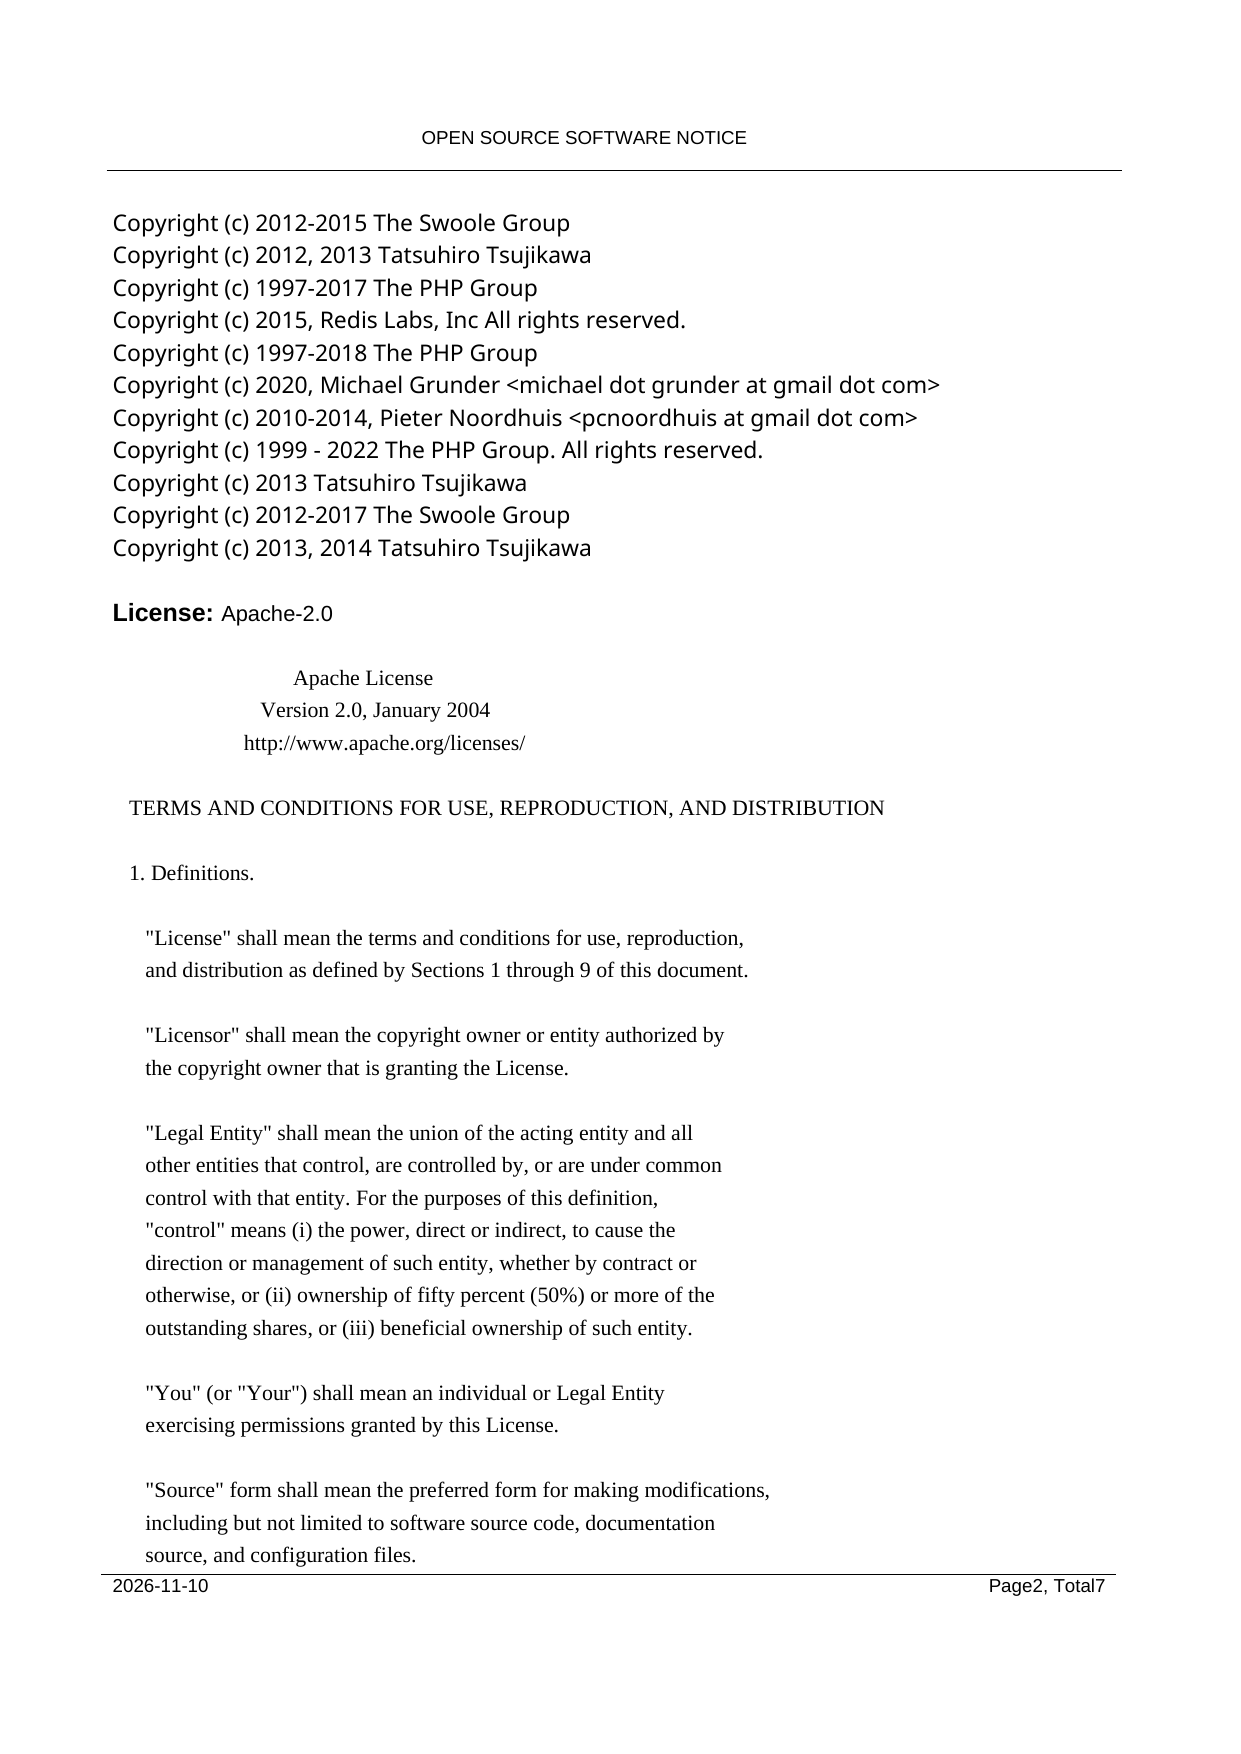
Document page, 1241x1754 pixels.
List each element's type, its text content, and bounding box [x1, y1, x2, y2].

text License: Apache-2.0 [112, 596, 1128, 629]
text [112, 206, 1128, 596]
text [112, 629, 1128, 1571]
